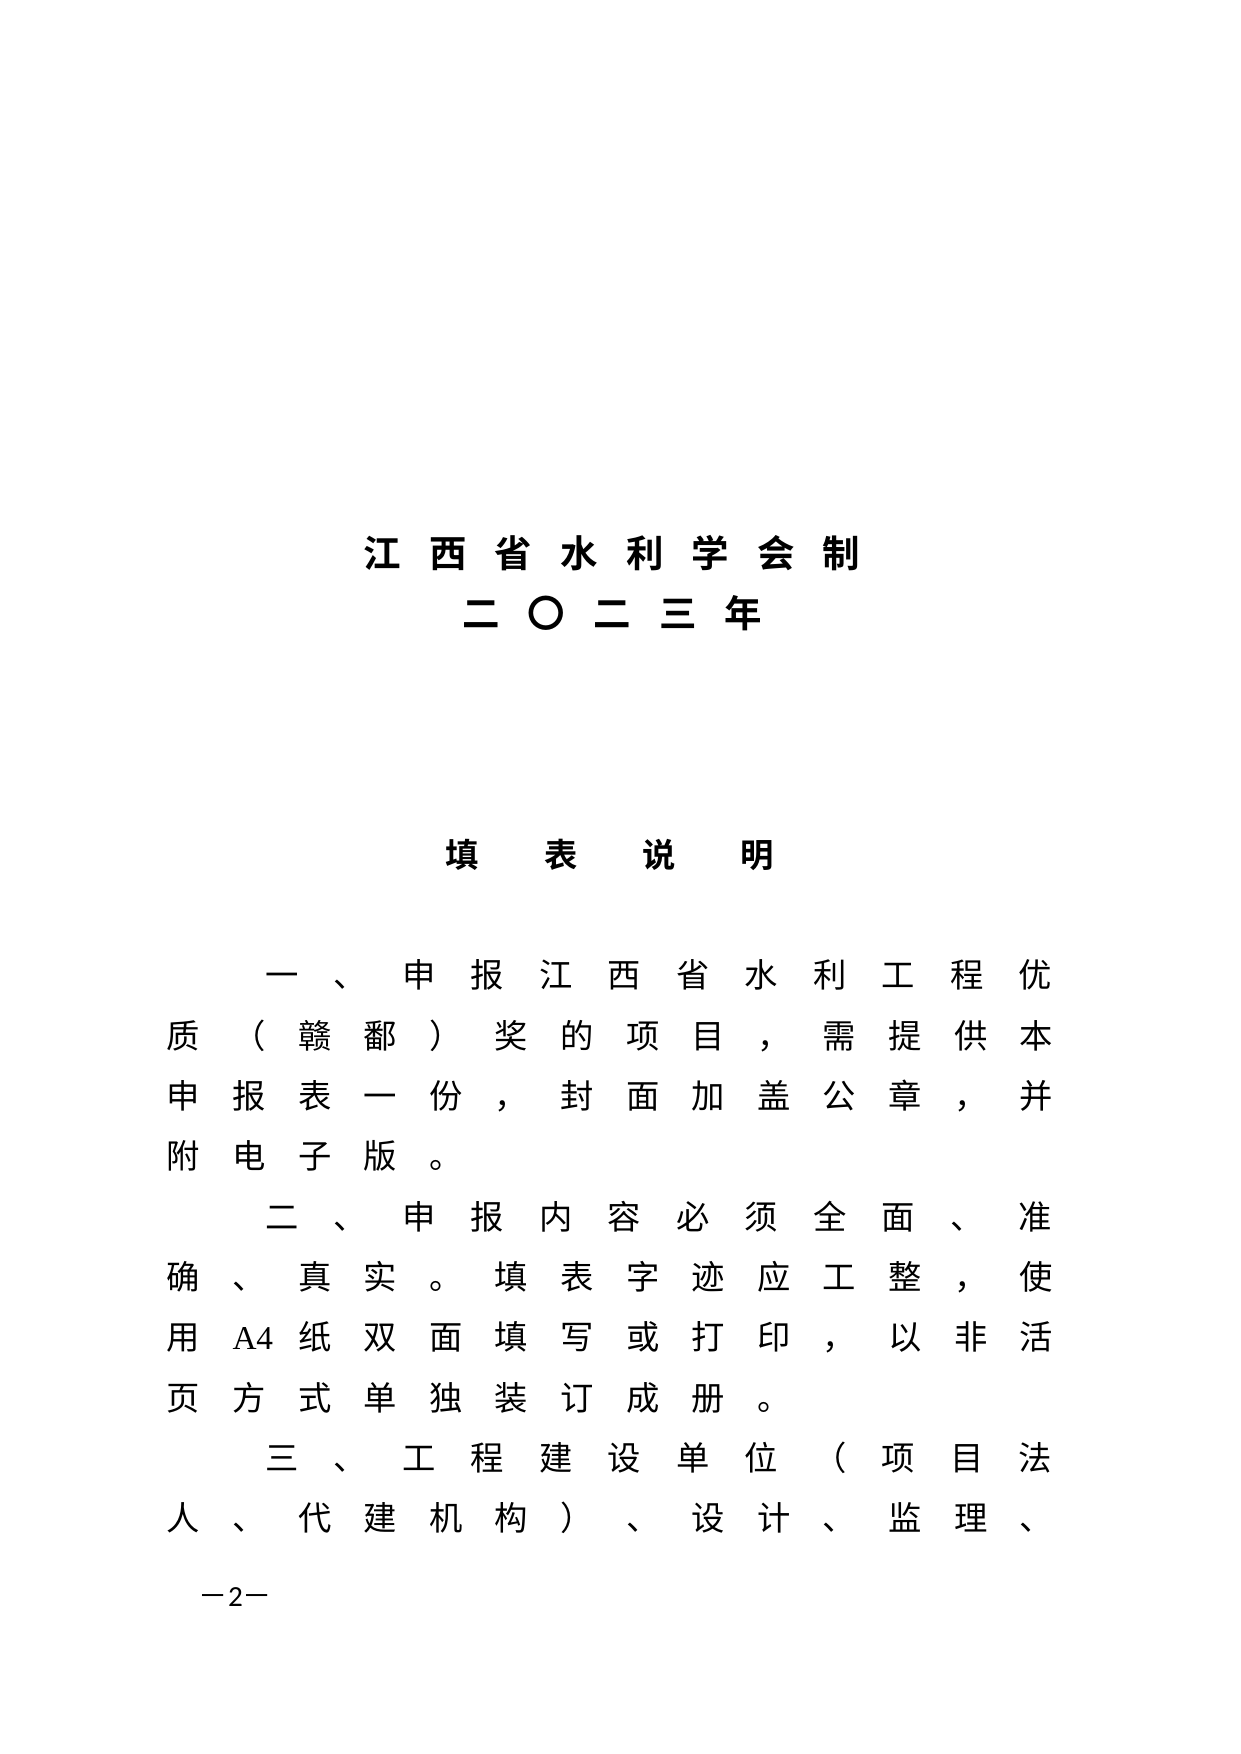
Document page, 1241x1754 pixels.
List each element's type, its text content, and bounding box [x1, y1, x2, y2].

text 填 表 说 明 [167, 822, 1085, 883]
text 二〇二三年 [167, 581, 1085, 642]
text 二、申报内容必须全面、准确、真实。填表字迹应工整，使用A4纸双面填写或打印，以非活页方式单独装订成册。 [167, 1184, 1085, 1426]
text 一、申报江西省水利工程优质（赣鄱）奖的项目，需提供本申报表一份，封面加盖公章，并附电子版。 [167, 943, 1085, 1184]
text 江西省水利学会制 [167, 521, 1085, 581]
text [167, 1426, 1085, 1546]
